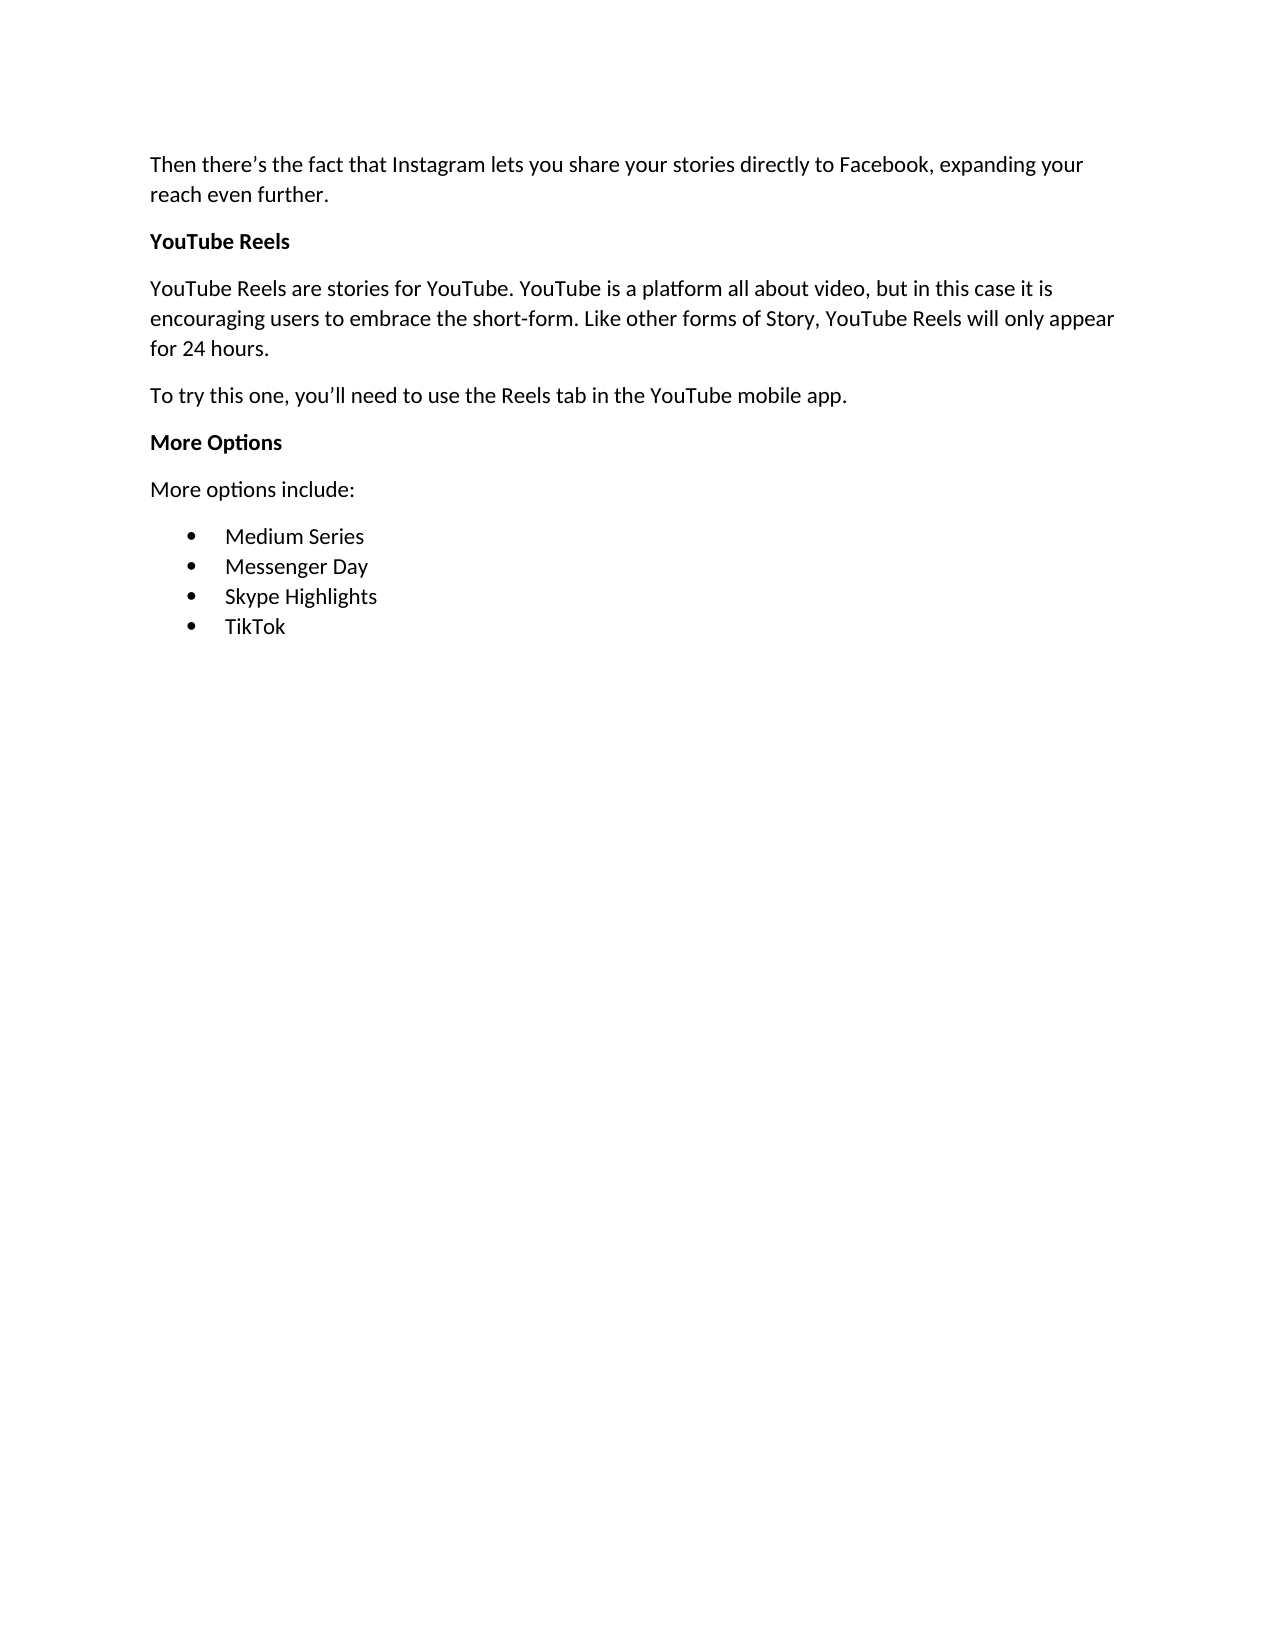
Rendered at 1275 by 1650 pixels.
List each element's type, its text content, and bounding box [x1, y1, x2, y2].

list Skype Highlights [187, 582, 1125, 610]
list TikTok [187, 612, 1125, 641]
list Messenger Day [187, 552, 1125, 580]
text More options include: [150, 475, 1125, 503]
text YouTube Reels [150, 227, 1125, 255]
text To try this one, you’ll need to use the Reels tab in the YouTube mobile app. [150, 381, 1125, 409]
text More Options [150, 428, 1125, 456]
text YouTube Reels are stories for YouTube. YouTube is a platform all about video, but in this case it is encouraging users to embrace the short-form. Like other forms of Story, YouTube Reels will only appear for 24 hours. [150, 274, 1125, 362]
list Medium Series [187, 522, 1125, 550]
text Then there’s the fact that Instagram lets you share your stories directly to Facebook, expanding your reach even further. [150, 150, 1125, 208]
